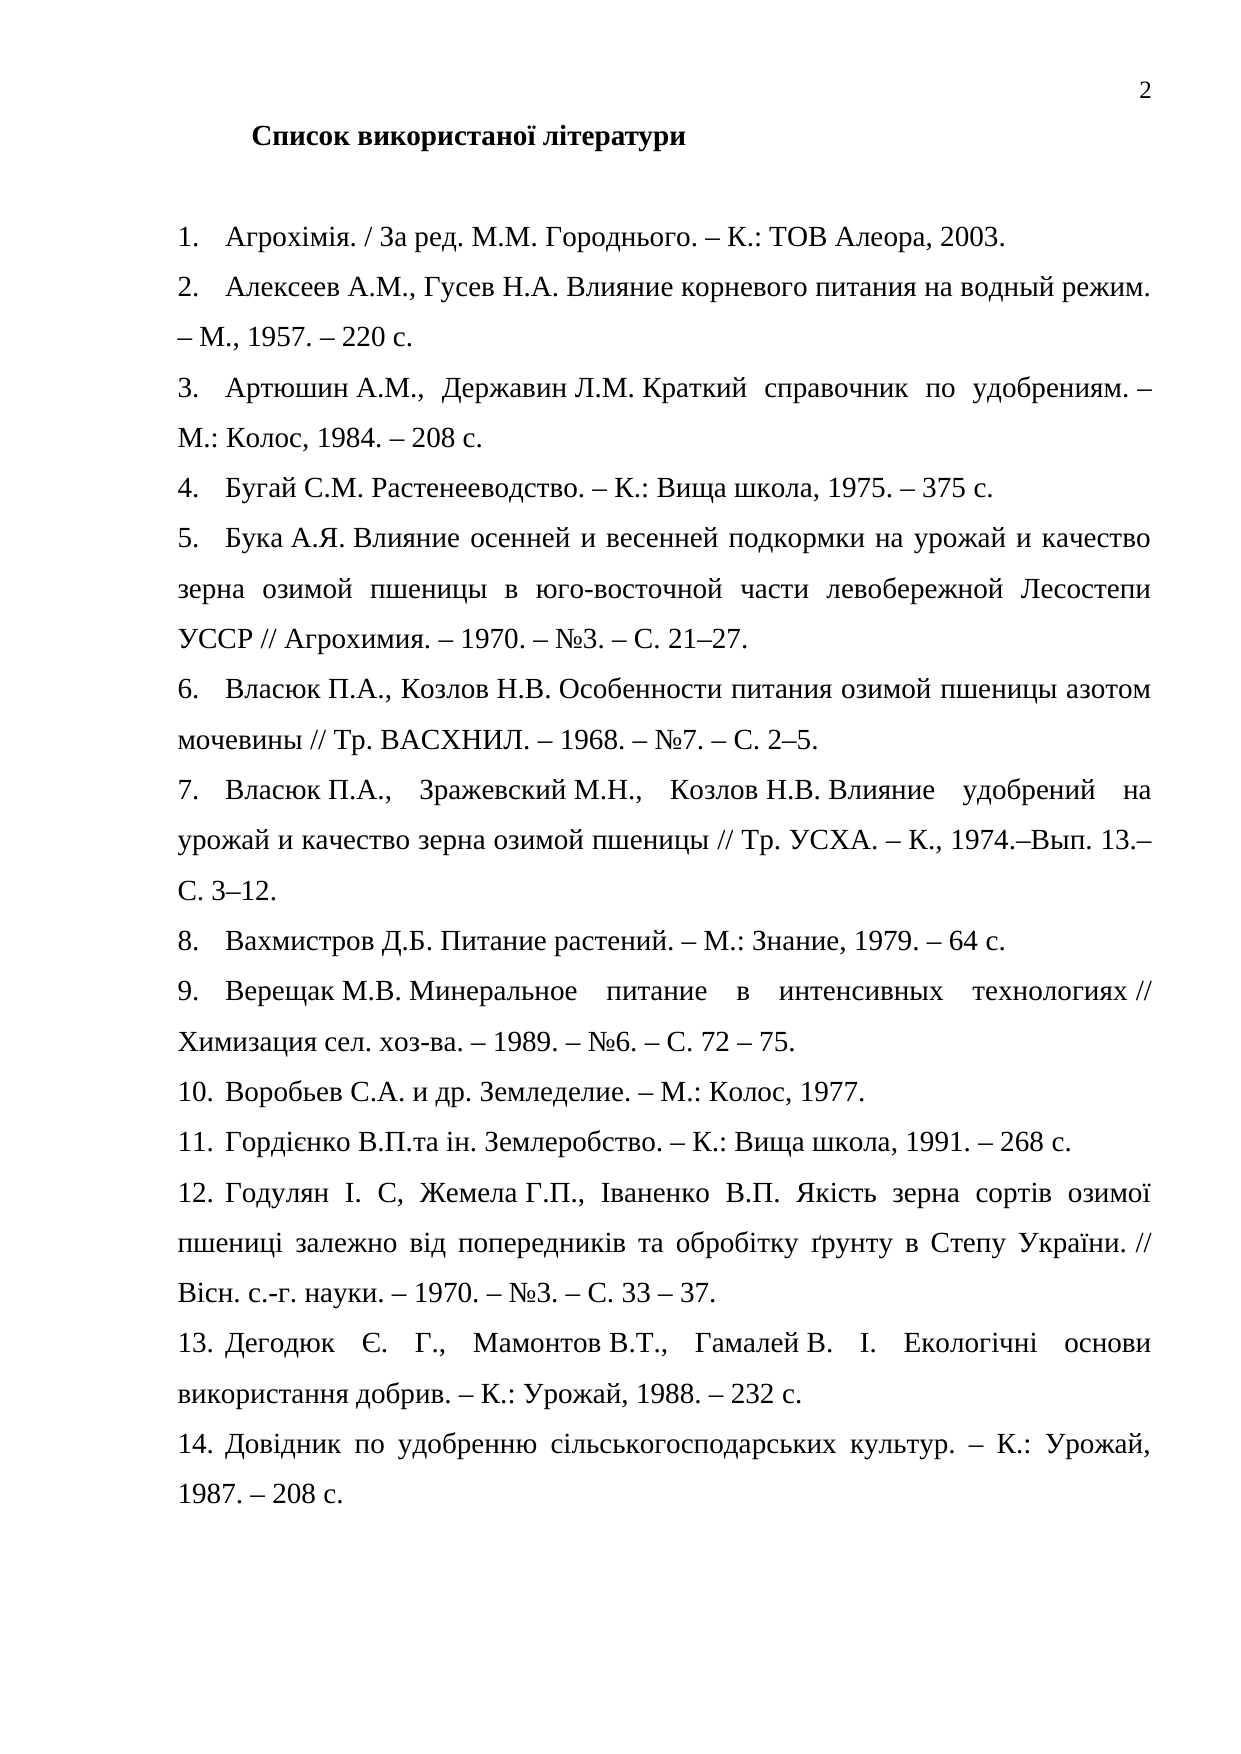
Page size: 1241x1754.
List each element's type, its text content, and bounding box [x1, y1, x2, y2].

list Алексеев А.М., Гусев Н.А. Влияние корневого питания на водный режим. – М., 1957. – 220 с. [177, 269, 1152, 353]
list Власюк П.А., Зражевский М.Н., Козлов Н.В. Влияние удобрений на урожай и качество зерна озимой пшеницы // Тр. УСХА. – К., 1974.–Вып. 13.–С. 3–12. [177, 772, 1152, 906]
list Бугай С.М. Растенееводство. – К.: Вища школа, 1975. – 375 с. [177, 470, 1152, 504]
list Власюк П.А., Козлов Н.В. Особенности питания озимой пшеницы азотом мочевины // Тр. ВАСХНИЛ. – 1968. – №7. – С. 2–5. [177, 672, 1152, 755]
list Дегодюк Є. Г., Мамонтов В.Т., Гамалей В. І. Екологічні основи використання добрив. – К.: Урожай, 1988. – 232 с. [177, 1326, 1152, 1409]
list Довідник по удобренню сільськогосподарських культур. – К.: Урожай, 1987. – 208 с. [177, 1426, 1152, 1510]
list Агрохімія. / За ред. М.М. Городнього. – К.: ТОВ Алеора, 2003. [177, 219, 1152, 252]
list Вахмистров Д.Б. Питание растений. – М.: Знание, 1979. – 64 с. [177, 923, 1152, 957]
list Верещак М.В. Минеральное питание в интенсивных технологиях // Химизация сел. хоз-ва. – 1989. – №6. – С. 72 – 75. [177, 973, 1152, 1057]
list Бука А.Я. Влияние осенней и весенней подкормки на урожай и качество зерна озимой пшеницы в юго-восточной части левобережной Лесостепи УССР // Агрохимия. – 1970. – №3. – С. 21–27. [177, 521, 1152, 655]
list Годулян I. С, Жемела Г.П., Іваненко В.П. Якість зерна сортів озимої пшениці залежно від попередників та обробітку ґрунту в Степу України. // Вісн. с.-г. науки. – 1970. – №3. – С. 33 – 37. [177, 1175, 1152, 1309]
list Воробьев С.А. и др. Земледелие. – М.: Колос, 1977. [177, 1074, 1152, 1108]
subtitle Список використаної літератури [177, 118, 1152, 152]
list Артюшин А.М., Державин Л.М. Краткий справочник по удобрениям. – М.: Колос, 1984. – 208 с. [177, 370, 1152, 453]
list Гордієнко В.П.та ін. Землеробство. – К.: Вища школа, 1991. – 268 с. [177, 1124, 1152, 1158]
